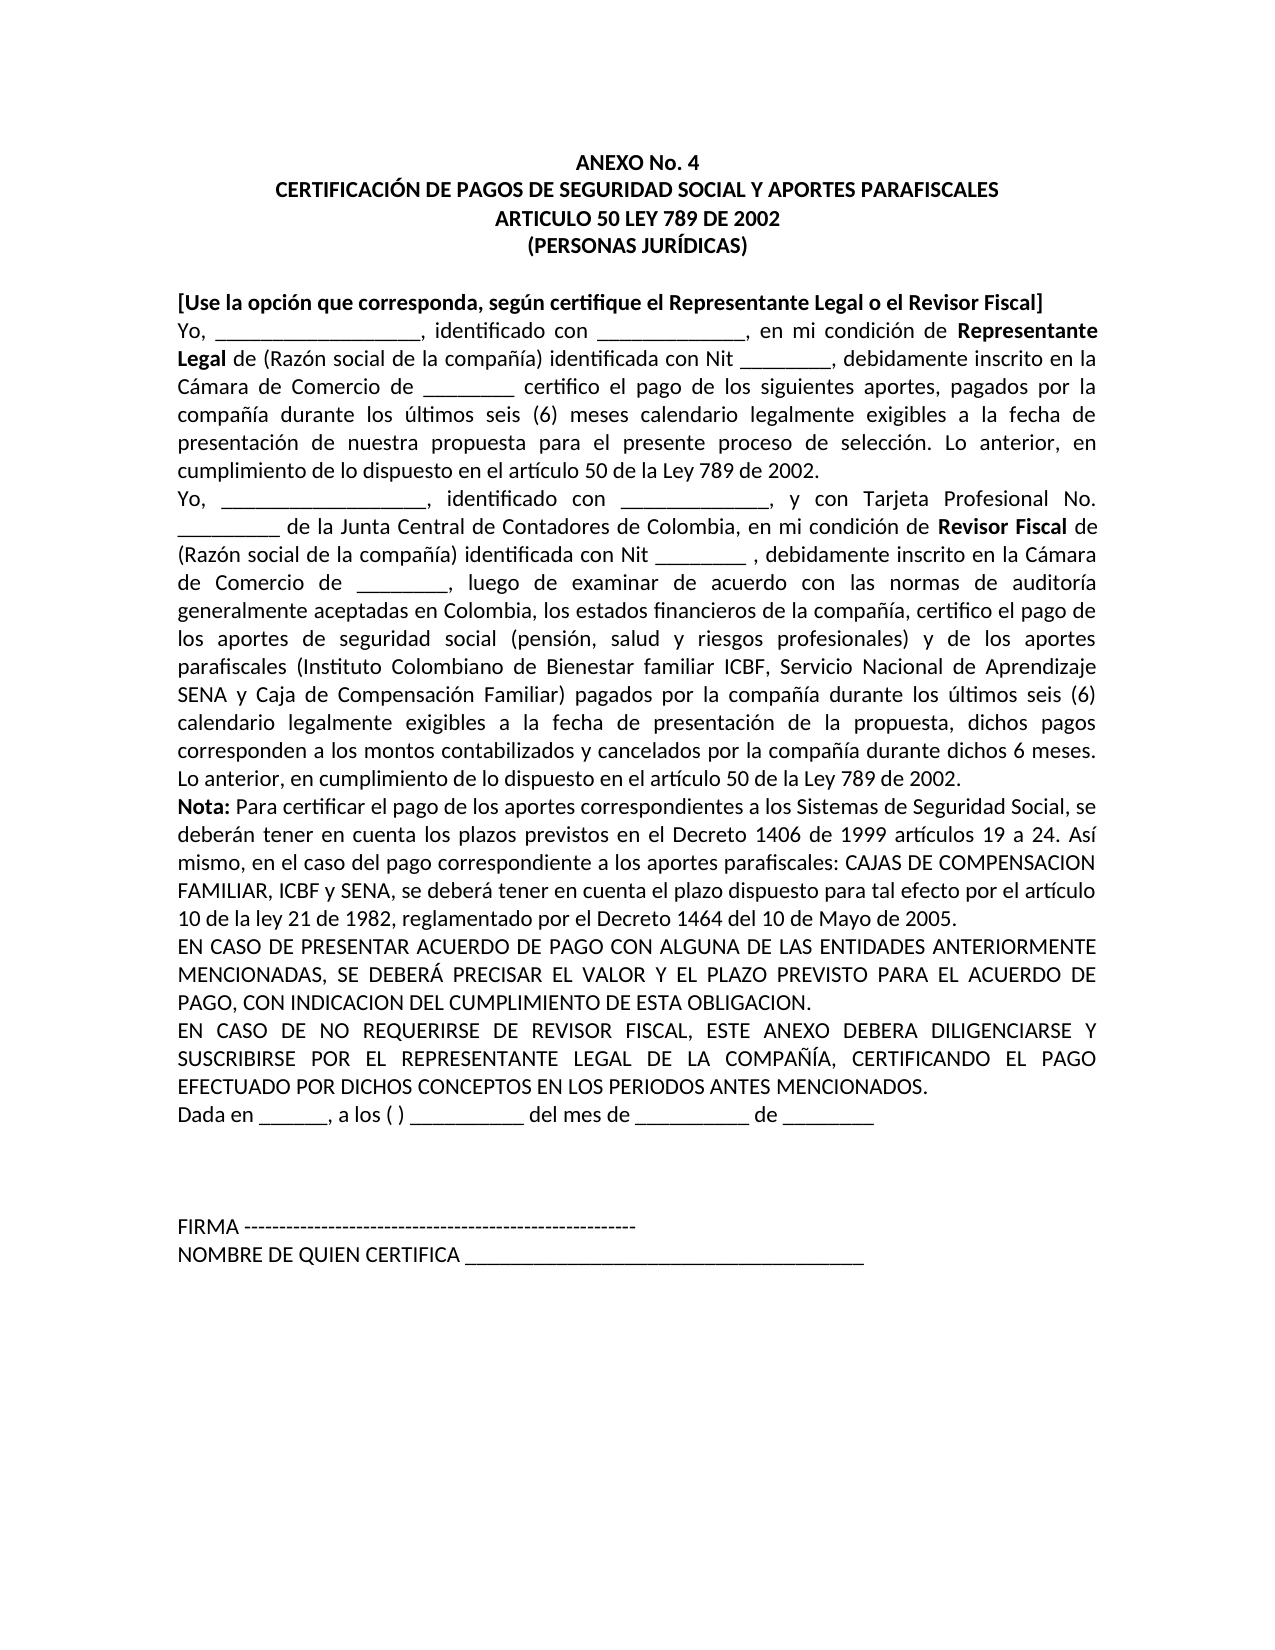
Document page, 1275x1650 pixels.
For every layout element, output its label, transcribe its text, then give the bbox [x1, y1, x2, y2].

text CERTIFICACIÓN DE PAGOS DE SEGURIDAD SOCIAL Y APORTES PARAFISCALES [177, 176, 1098, 204]
text [Use la opción que corresponda, según certifique el Representante Legal o el Revisor Fiscal] [177, 288, 1098, 316]
text Yo, __________________, identificado con _____________, y con Tarjeta Profesional No. _________ de la Junta Central de Contadores de Colombia, en mi condición de Revisor Fiscal de (Razón social de la compañía) identificada con Nit ________ , debidamente inscrito en la Cámara de Comercio de ________, luego de examinar de acuerdo con las normas de auditoría generalmente aceptadas en Colombia, los estados financieros de la compañía, certifico el pago de los aportes de seguridad social (pensión, salud y riesgos profesionales) y de los aportes parafiscales (Instituto Colombiano de Bienestar familiar ICBF, Servicio Nacional de Aprendizaje SENA y Caja de Compensación Familiar) pagados por la compañía durante los últimos seis (6) calendario legalmente exigibles a la fecha de presentación de la propuesta, dichos pagos corresponden a los montos contabilizados y cancelados por la compañía durante dichos 6 meses. Lo anterior, en cumplimiento de lo dispuesto en el artículo 50 de la Ley 789 de 2002. [177, 484, 1098, 792]
text ARTICULO 50 LEY 789 DE 2002 [177, 204, 1098, 232]
text NOMBRE DE QUIEN CERTIFICA ___________________________________ [177, 1240, 1098, 1268]
text Nota: Para certificar el pago de los aportes correspondientes a los Sistemas de Seguridad Social, se deberán tener en cuenta los plazos previstos en el Decreto 1406 de 1999 artículos 19 a 24. Así mismo, en el caso del pago correspondiente a los aportes parafiscales: CAJAS DE COMPENSACION FAMILIAR, ICBF y SENA, se deberá tener en cuenta el plazo dispuesto para tal efecto por el artículo 10 de la ley 21 de 1982, reglamentado por el Decreto 1464 del 10 de Mayo de 2005. [177, 792, 1098, 932]
text FIRMA -------------------------------------------------------- [177, 1212, 1098, 1240]
text ANEXO No. 4 [177, 148, 1098, 176]
text EN CASO DE NO REQUERIRSE DE REVISOR FISCAL, ESTE ANEXO DEBERA DILIGENCIARSE Y SUSCRIBIRSE POR EL REPRESENTANTE LEGAL DE LA COMPAÑÍA, CERTIFICANDO EL PAGO EFECTUADO POR DICHOS CONCEPTOS EN LOS PERIODOS ANTES MENCIONADOS. [177, 1016, 1098, 1100]
text EN CASO DE PRESENTAR ACUERDO DE PAGO CON ALGUNA DE LAS ENTIDADES ANTERIORMENTE MENCIONADAS, SE DEBERÁ PRECISAR EL VALOR Y EL PLAZO PREVISTO PARA EL ACUERDO DE PAGO, CON INDICACION DEL CUMPLIMIENTO DE ESTA OBLIGACION. [177, 932, 1098, 1016]
text (PERSONAS JURÍDICAS) [177, 232, 1098, 260]
text Yo, __________________, identificado con _____________, en mi condición de Representante Legal de (Razón social de la compañía) identificada con Nit ________, debidamente inscrito en la Cámara de Comercio de ________ certifico el pago de los siguientes aportes, pagados por la compañía durante los últimos seis (6) meses calendario legalmente exigibles a la fecha de presentación de nuestra propuesta para el presente proceso de selección. Lo anterior, en cumplimiento de lo dispuesto en el artículo 50 de la Ley 789 de 2002. [177, 316, 1098, 484]
text Dada en ______, a los ( ) __________ del mes de __________ de ________ [177, 1100, 1098, 1128]
